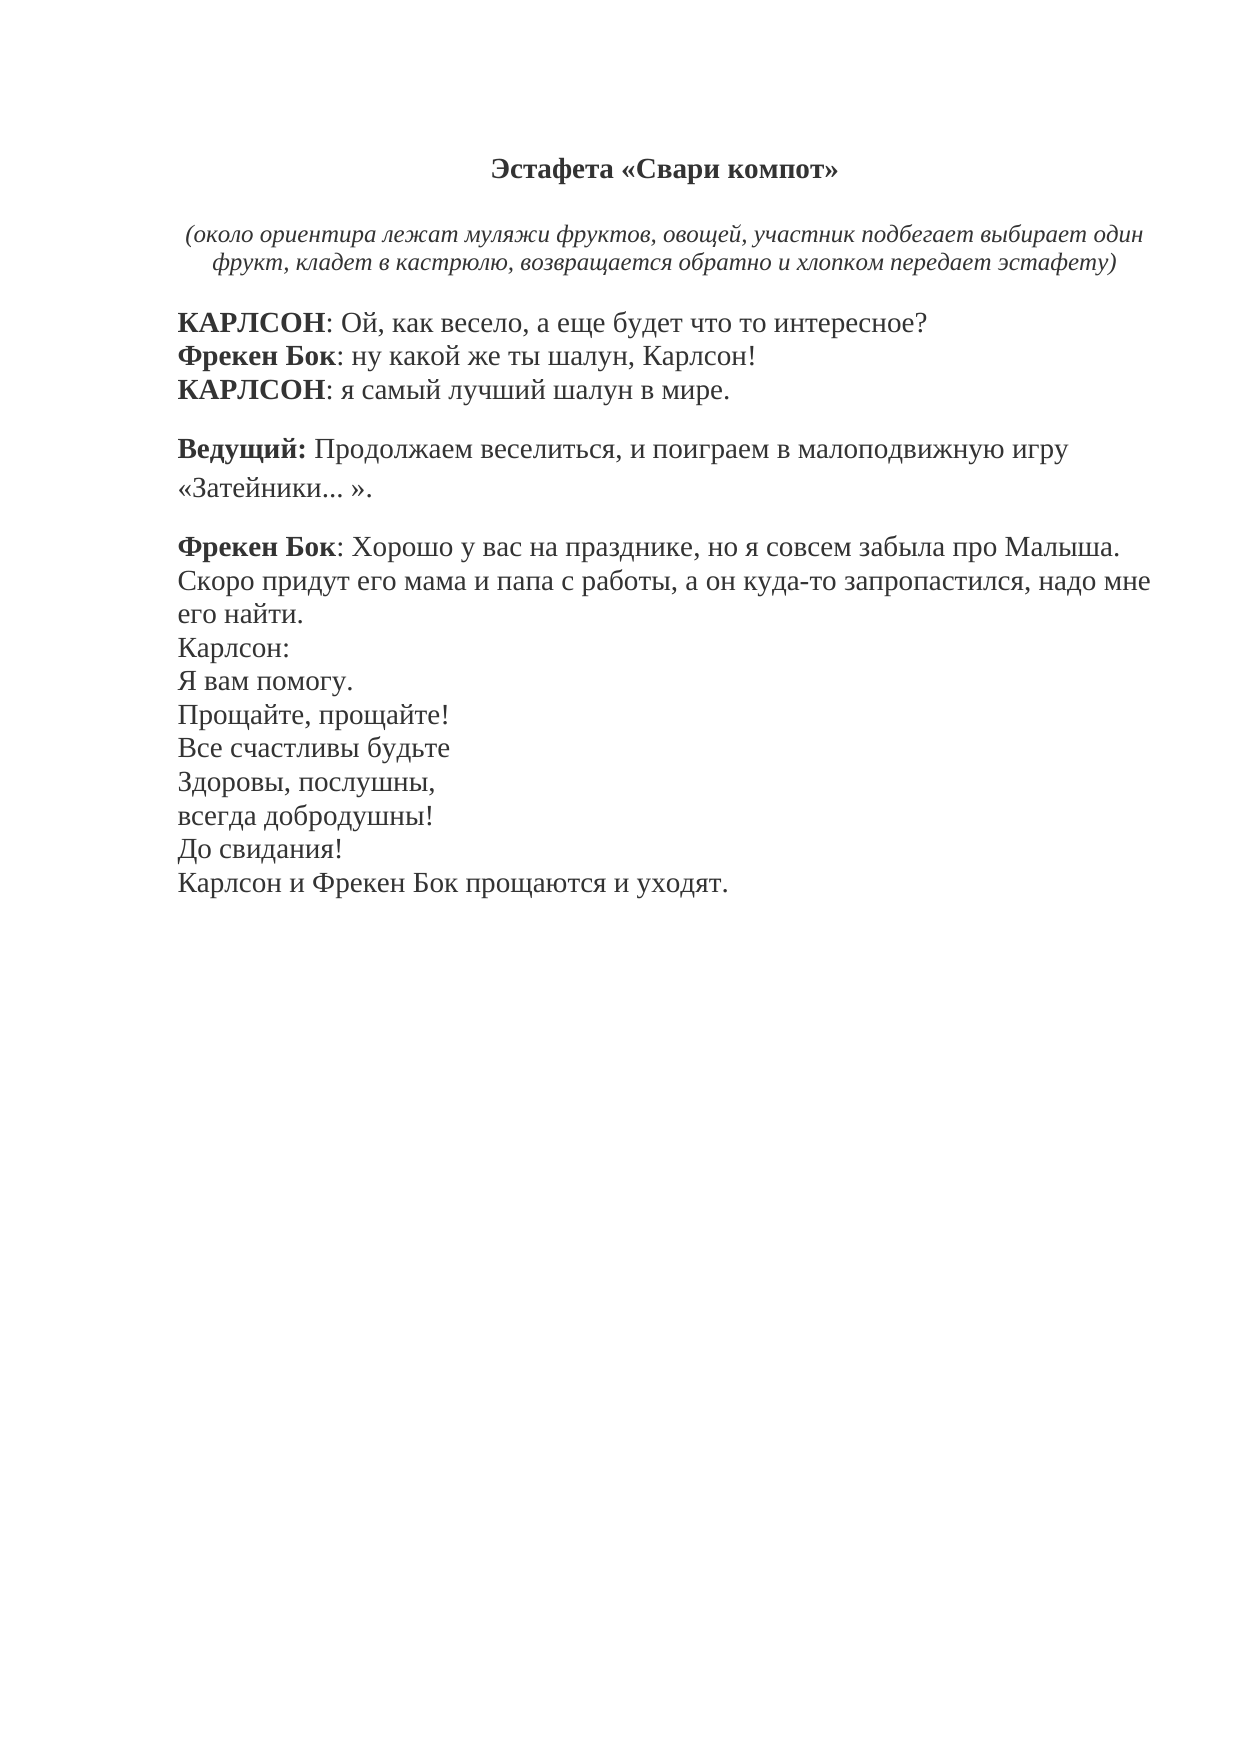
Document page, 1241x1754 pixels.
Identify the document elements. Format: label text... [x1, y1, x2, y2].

text Все счастливы будьте [177, 731, 1152, 764]
text Фрекен Бок: ну какой же ты шалун, Карлсон! [177, 338, 1152, 372]
text Здоровы, послушны, [177, 764, 1152, 798]
text Я вам помогу. [177, 663, 1152, 697]
text Ведущий: Продолжаем веселиться, и поиграем в малоподвижную игру «Затейники... ». [177, 431, 1152, 503]
text До свидания! [177, 831, 1152, 865]
text Карлсон и Фрекен Бок прощаются и уходят. [177, 865, 1152, 898]
text КАРЛСОН: Ой, как весело, а еще будет что то интересное? [177, 305, 1152, 338]
text Карлсон: [177, 630, 1152, 663]
text Прощайте, прощайте! [177, 697, 1152, 731]
text Фрекен Бок: Хорошо у вас на празднике, но я совсем забыла про Малыша. Скоро придут его мама и папа с работы, а он куда-то запропастился, надо мне его найти. [177, 529, 1152, 630]
text (около ориентира лежат муляжи фруктов, овощей, участник подбегает выбирает один фрукт, кладет в кастрюлю, возвращается обратно и хлопком передает эстафету) [177, 219, 1152, 276]
text Эстафета «Свари компот» [177, 152, 1152, 185]
text всегда добродушны! [177, 798, 1152, 831]
text КАРЛСОН: я самый лучший шалун в мире. [177, 372, 1152, 406]
